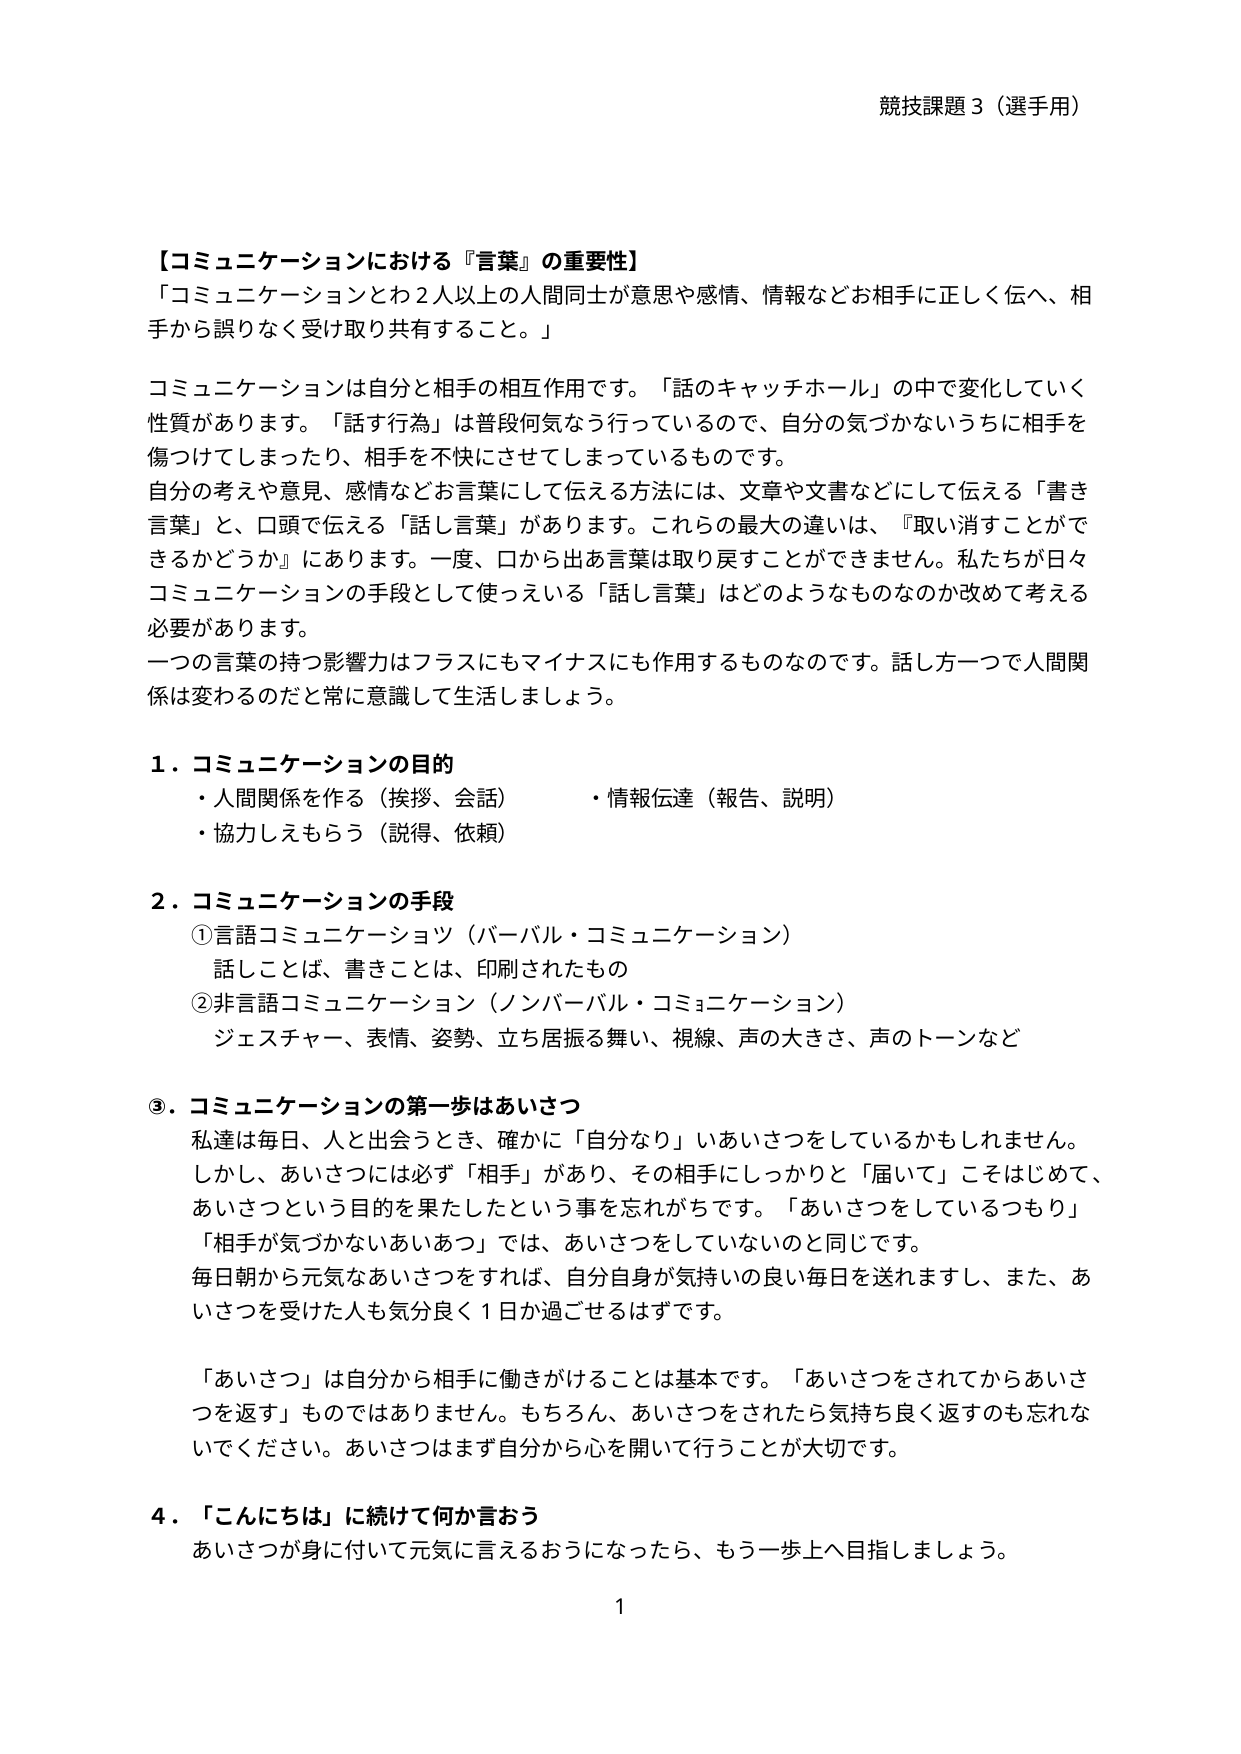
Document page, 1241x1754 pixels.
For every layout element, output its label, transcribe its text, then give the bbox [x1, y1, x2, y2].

text ②非言語コミュニケーション（ノンバーバル・コミｮニケーション） [148, 985, 1092, 1019]
text 【コミュニケーションにおける『言葉』の重要性】 [148, 243, 1092, 277]
text 話しことば、書きことは、印刷されたもの [148, 951, 1092, 985]
text 毎日朝から元気なあいさつをすれば、自分自身が気持いの良い毎日を送れますし、また、あいさつを受けた人も気分良く1日か過ごせるはずです。 [191, 1258, 1092, 1327]
text ４．「こんにちは」に続けて何か言おう [148, 1498, 1092, 1532]
text 私達は毎日、人と出会うとき、確かに「自分なり」いあいさつをしているかもしれません。しかし、あいさつには必ず「相手」があり、その相手にしっかりと「届いて」こそはじめて、あいさつという目的を果たしたという事を忘れがちです。「あいさつをしているつもり」「相手が気づかないあいあつ」では、あいさつをしていないのと同じです。 [191, 1122, 1092, 1258]
text １．コミュニケーションの目的 [148, 746, 1092, 780]
text ③．コミュニケーションの第一歩はあいさつ [148, 1088, 1092, 1122]
text あいさつが身に付いて元気に言えるおうになったら、もう一歩上へ目指しましょう。 [191, 1532, 1092, 1566]
text コミュニケーションは自分と相手の相互作用です。「話のキャッチホール」の中で変化していく性質があります。「話す行為」は普段何気なう行っているので、自分の気づかないうちに相手を傷つけてしまったり、相手を不快にさせてしまっているものです。 [148, 370, 1092, 473]
text ２．コミュニケーションの手段 [148, 883, 1092, 917]
text ・人間関係を作る（挨拶、会話） ・情報伝達（報告、説明） [148, 780, 1092, 814]
text ①言語コミュニケーショツ（バーバル・コミュニケーション） [148, 917, 1092, 951]
text 自分の考えや意見、感情などお言葉にして伝える方法には、文章や文書などにして伝える「書き言葉」と、口頭で伝える「話し言葉」があります。これらの最大の違いは、『取い消すことができるかどうか』にあります。一度、口から出あ言葉は取り戻すことができません。私たちが日々コミュニケーションの手段として使っえいる「話し言葉」はどのようなものなのか改めて考える必要があります。 [148, 473, 1092, 643]
text 「あいさつ」は自分から相手に働きがけることは基本です。「あいさつをされてからあいさつを返す」ものではありません。もちろん、あいさつをされたら気持ち良く返すのも忘れないでください。あいさつはまず自分から心を開いて行うことが大切です。 [191, 1361, 1092, 1463]
text ジェスチャー、表情、姿勢、立ち居振る舞い、視線、声の大きさ、声のトーンなど [148, 1019, 1092, 1053]
text 「コミュニケーションとわ2人以上の人間同士が意思や感情、情報などお相手に正しく伝へ、相手から誤りなく受け取り共有すること。」 [148, 277, 1092, 345]
text 一つの言葉の持つ影響力はフラスにもマイナスにも作用するものなのです。話し方一つで人間関係は変わるのだと常に意識して生活しましょう。 [148, 643, 1092, 712]
text ・協力しえもらう（説得、依頼） [148, 814, 1092, 848]
